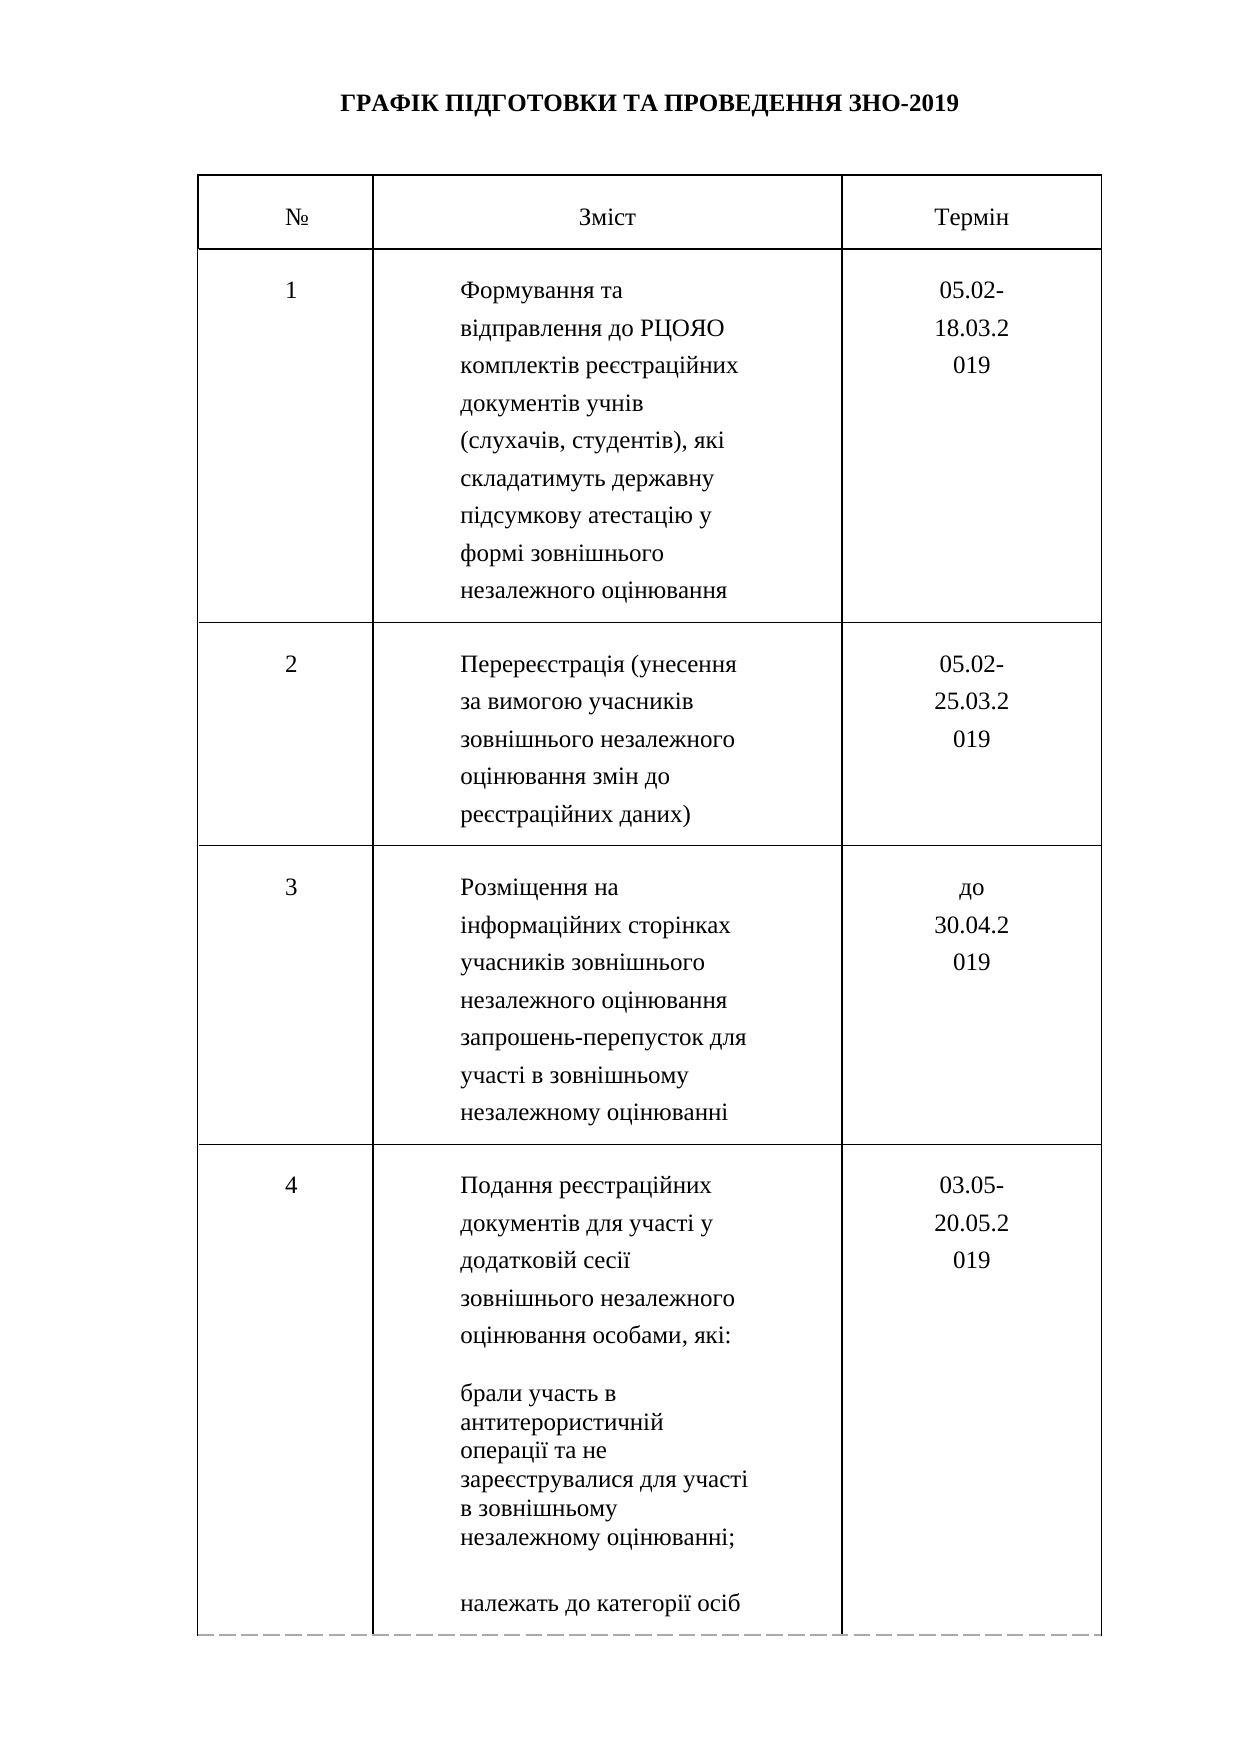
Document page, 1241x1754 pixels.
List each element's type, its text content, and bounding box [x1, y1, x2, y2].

table_cell Формування та відправлення до РЦОЯО комплектів реєстраційних документів учнів (слухачів, студентів), які складатимуть державну підсумкову атестацію у формі зовнішнього незалежного оцінювання [374, 250, 841, 622]
table_cell до 30.04.2019 [843, 846, 1101, 1143]
table_cell 4 [198, 1145, 372, 1634]
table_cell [374, 1145, 841, 1634]
text ГРАФІК ПІДГОТОВКИ ТА ПРОВЕДЕННЯ ЗНО-2019 [148, 88, 1152, 117]
table_cell 1 [198, 249, 372, 622]
table_cell Розміщення на інформаційних сторінках учасників зовнішнього незалежного оцінювання запрошень-перепусток для участі в зовнішньому незалежному оцінюванні [374, 846, 841, 1143]
table_header Зміст [374, 176, 841, 248]
table_cell 3 [198, 846, 372, 1143]
table_header № [199, 176, 372, 248]
table_cell 2 [198, 623, 372, 845]
table_cell 05.02-25.03.2019 [843, 623, 1101, 845]
table_header Термін [843, 176, 1101, 248]
table_cell 05.02-18.03.2019 [843, 250, 1101, 622]
table_cell 03.05-20.05.2019 [843, 1145, 1101, 1634]
table_cell Перереєстрація (унесення за вимогою учасників зовнішнього незалежного оцінювання змін до реєстраційних даних) [374, 623, 841, 845]
